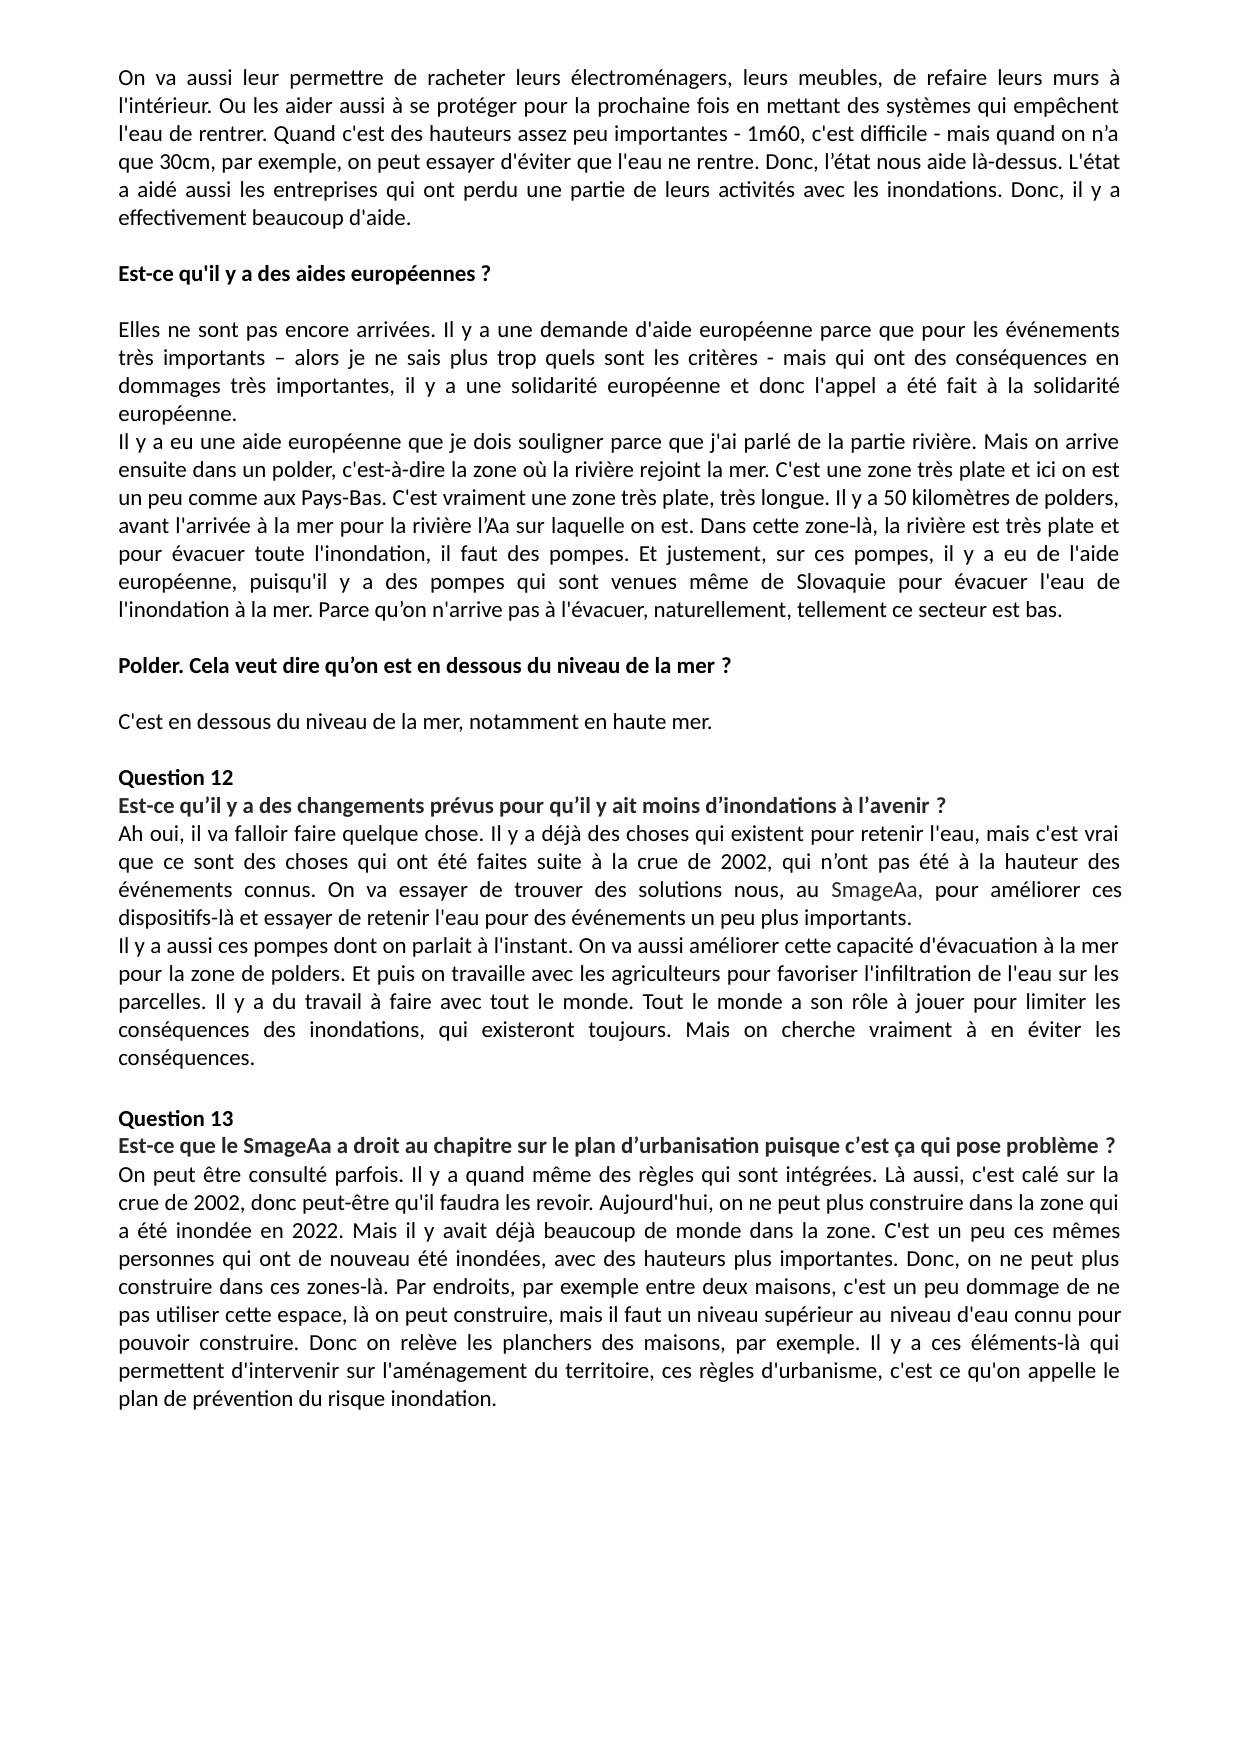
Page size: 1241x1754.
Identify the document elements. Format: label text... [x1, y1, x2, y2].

text Polder. Cela veut dire qu’on est en dessous du niveau de la mer ? [118, 651, 1122, 679]
text Il y a aussi ces pompes dont on parlait à l'instant. On va aussi améliorer cette capacité d'évacuation à la mer pour la zone de polders. Et puis on travaille avec les agriculteurs pour favoriser l'infiltration de l'eau sur les parcelles. Il y a du travail à faire avec tout le monde. Tout le monde a son rôle à jouer pour limiter les conséquences des inondations, qui existeront toujours. Mais on cherche vraiment à en éviter les conséquences. [118, 931, 1122, 1071]
text Est-ce qu’il y a des changements prévus pour qu’il y ait moins d’inondations à l’avenir ? [118, 791, 1122, 819]
text C'est en dessous du niveau de la mer, notamment en haute mer. [118, 707, 1122, 735]
text Question 12 [118, 763, 1122, 791]
text Il y a eu une aide européenne que je dois souligner parce que j'ai parlé de la partie rivière. Mais on arrive ensuite dans un polder, c'est-à-dire la zone où la rivière rejoint la mer. C'est une zone très plate et ici on est un peu comme aux Pays-Bas. C'est vraiment une zone très plate, très longue. Il y a 50 kilomètres de polders, avant l'arrivée à la mer pour la rivière l’Aa sur laquelle on est. Dans cette zone-là, la rivière est très plate et pour évacuer toute l'inondation, il faut des pompes. Et justement, sur ces pompes, il y a eu de l'aide européenne, puisqu'il y a des pompes qui sont venues même de Slovaquie pour évacuer l'eau de l'inondation à la mer. Parce qu’on n'arrive pas à l'évacuer, naturellement, tellement ce secteur est bas. [118, 427, 1122, 623]
text Ah oui, il va falloir faire quelque chose. Il y a déjà des choses qui existent pour retenir l'eau, mais c'est vrai que ce sont des choses qui ont été faites suite à la crue de 2002, qui n’ont pas été à la hauteur des événements connus. On va essayer de trouver des solutions nous, au SmageAa, pour améliorer ces dispositifs-là et essayer de retenir l'eau pour des événements un peu plus importants. [118, 819, 1122, 931]
text On peut être consulté parfois. Il y a quand même des règles qui sont intégrées. Là aussi, c'est calé sur la crue de 2002, donc peut-être qu'il faudra les revoir. Aujourd'hui, on ne peut plus construire dans la zone qui a été inondée en 2022. Mais il y avait déjà beaucoup de monde dans la zone. C'est un peu ces mêmes personnes qui ont de nouveau été inondées, avec des hauteurs plus importantes. Donc, on ne peut plus construire dans ces zones-là. Par endroits, par exemple entre deux maisons, c'est un peu dommage de ne pas utiliser cette espace, là on peut construire, mais il faut un niveau supérieur au niveau d'eau connu pour pouvoir construire. Donc on relève les planchers des maisons, par exemple. Il y a ces éléments-là qui permettent d'intervenir sur l'aménagement du territoire, ces règles d'urbanisme, c'est ce qu'on appelle le plan de prévention du risque inondation. [118, 1160, 1122, 1412]
text On va aussi leur permettre de racheter leurs électroménagers, leurs meubles, de refaire leurs murs à l'intérieur. Ou les aider aussi à se protéger pour la prochaine fois en mettant des systèmes qui empêchent l'eau de rentrer. Quand c'est des hauteurs assez peu importantes - 1m60, c'est difficile - mais quand on n’a que 30cm, par exemple, on peut essayer d'éviter que l'eau ne rentre. Donc, l’état nous aide là-dessus. L'état a aidé aussi les entreprises qui ont perdu une partie de leurs activités avec les inondations. Donc, il y a effectivement beaucoup d'aide. [118, 63, 1122, 231]
text Est-ce que le SmageAa a droit au chapitre sur le plan d’urbanisation puisque c’est ça qui pose problème ? [118, 1132, 1122, 1160]
text Elles ne sont pas encore arrivées. Il y a une demande d'aide européenne parce que pour les événements très importants – alors je ne sais plus trop quels sont les critères - mais qui ont des conséquences en dommages très importantes, il y a une solidarité européenne et donc l'appel a été fait à la solidarité européenne. [118, 315, 1122, 427]
text Question 13 [118, 1104, 1122, 1132]
text Est-ce qu'il y a des aides européennes ? [118, 259, 1122, 287]
